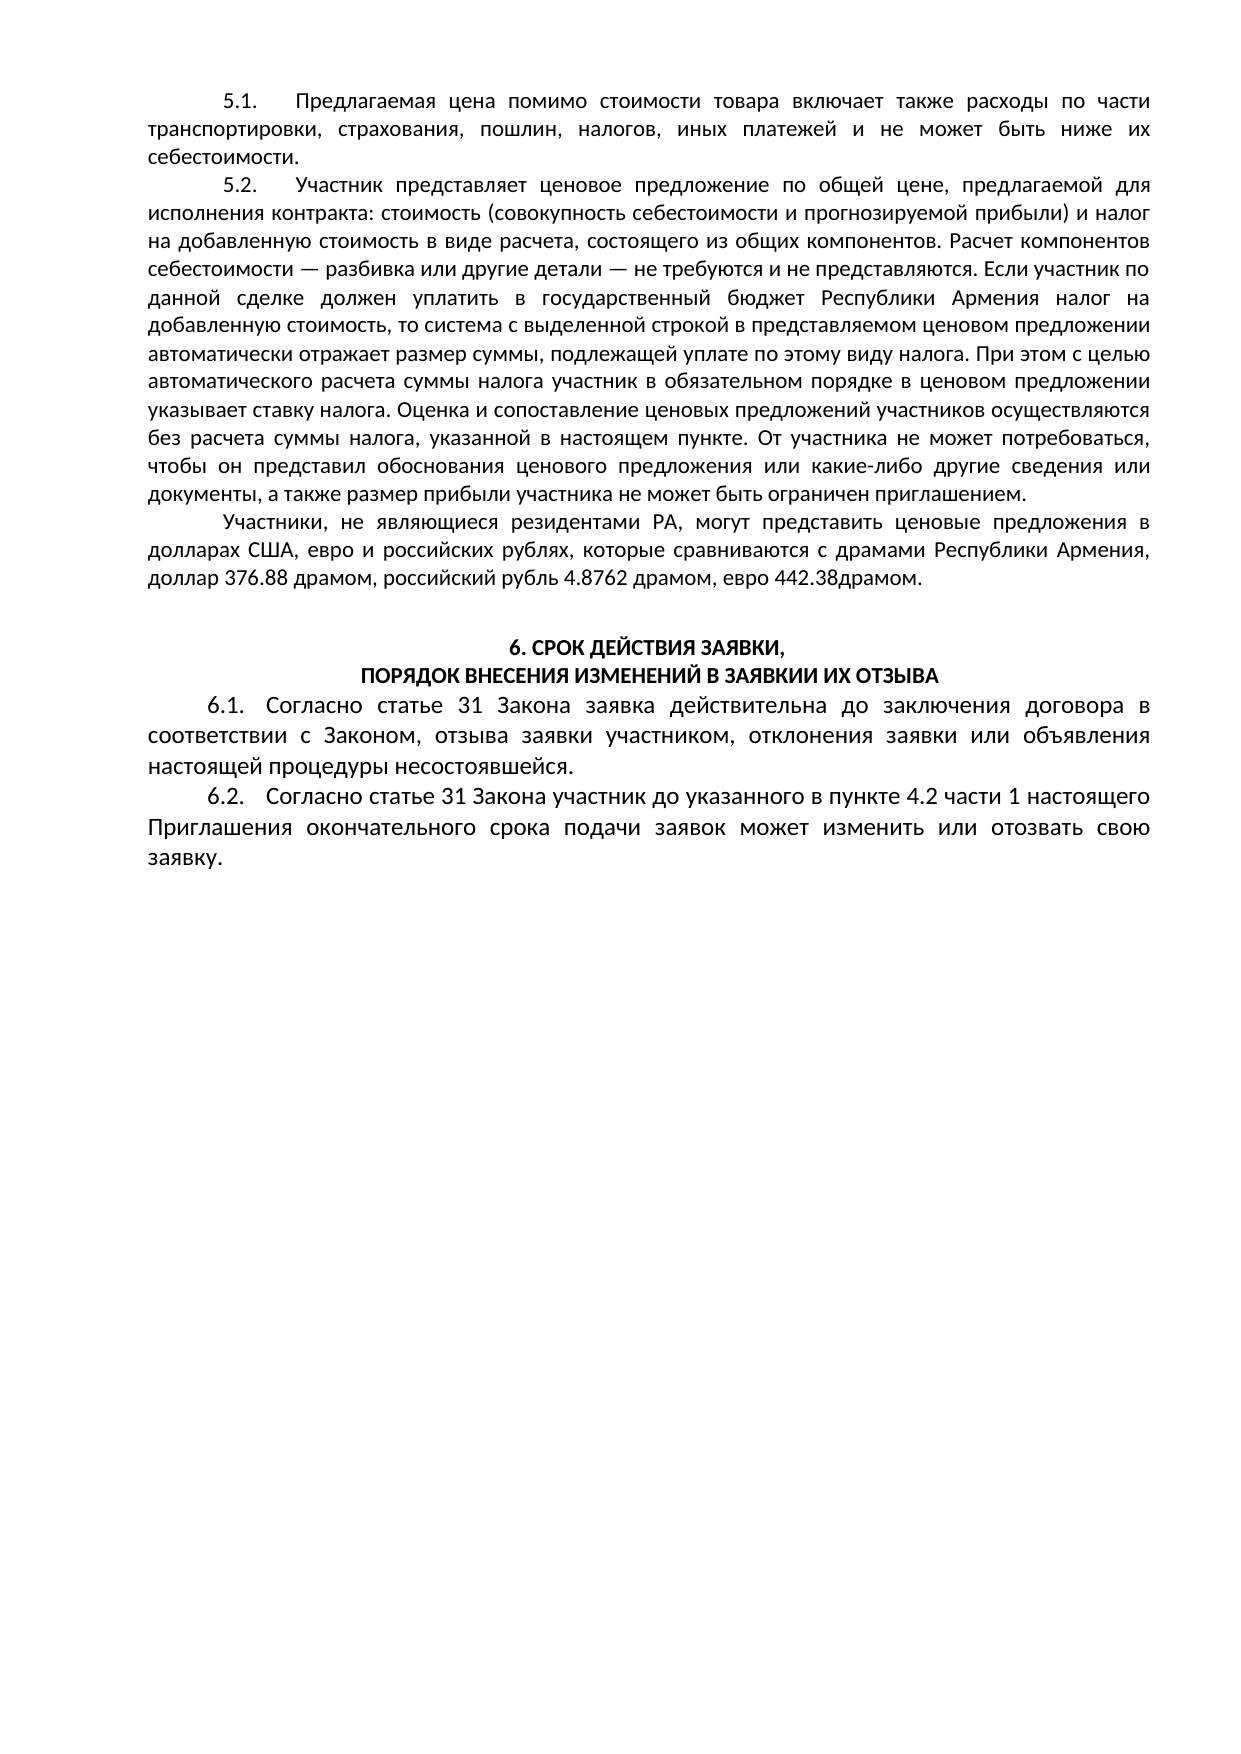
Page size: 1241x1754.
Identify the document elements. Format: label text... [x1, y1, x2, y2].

text 5.1. Предлагаемая цена помимо стоимости товара включает также расходы по части транспортировки, страхования, пошлин, налогов, иных платежей и не может быть ниже их себестоимости. [148, 86, 1152, 171]
text 5.2. Участник представляет ценовое предложение по общей цене, предлагаемой для исполнения контракта: стоимость (совокупность себестоимости и прогнозируемой прибыли) и налог на добавленную стоимость в виде расчета, состоящего из общих компонентов. Расчет компонентов себестоимости — разбивка или другие детали — не требуются и не представляются. Если участник по данной сделке должен уплатить в государственный бюджет Республики Армения налог на добавленную стоимость, то система с выделенной строкой в представляемом ценовом предложении автоматически отражает размер суммы, подлежащей уплате по этому виду налога. При этом с целью автоматического расчета суммы налога участник в обязательном порядке в ценовом предложении указывает ставку налога. Оценка и сопоставление ценовых предложений участников осуществляются без расчета суммы налога, указанной в настоящем пункте. От участника не может потребоваться, чтобы он представил обоснования ценового предложения или какие-либо другие сведения или документы, а также размер прибыли участника не может быть ограничен приглашением. [148, 171, 1152, 507]
text 6.1. Согласно статье 31 Закона заявка действительна до заключения договора в соответствии с Законом, отзыва заявки участником, отклонения заявки или объявления настоящей процедуры несостоявшейся. [148, 689, 1152, 780]
text Участники, не являющиеся резидентами РА, могут представить ценовые предложения в долларах США, евро и российских рублях, которые сравниваются с драмами Республики Армения, доллар 376.88 драмом, российский рубль 4.8762 драмом, евро 442.38драмом. [148, 507, 1152, 591]
text 6.2. Согласно статье 31 Закона участник до указанного в пункте 4.2 части 1 настоящего Приглашения окончательного срока подачи заявок может изменить или отозвать свою заявку. [148, 780, 1152, 872]
text 6. СРОК ДЕЙСТВИЯ ЗАЯВКИ, ПОРЯДОК ВНЕСЕНИЯ ИЗМЕНЕНИЙ В ЗАЯВКИИ ИХ ОТЗЫВА [207, 633, 1093, 689]
